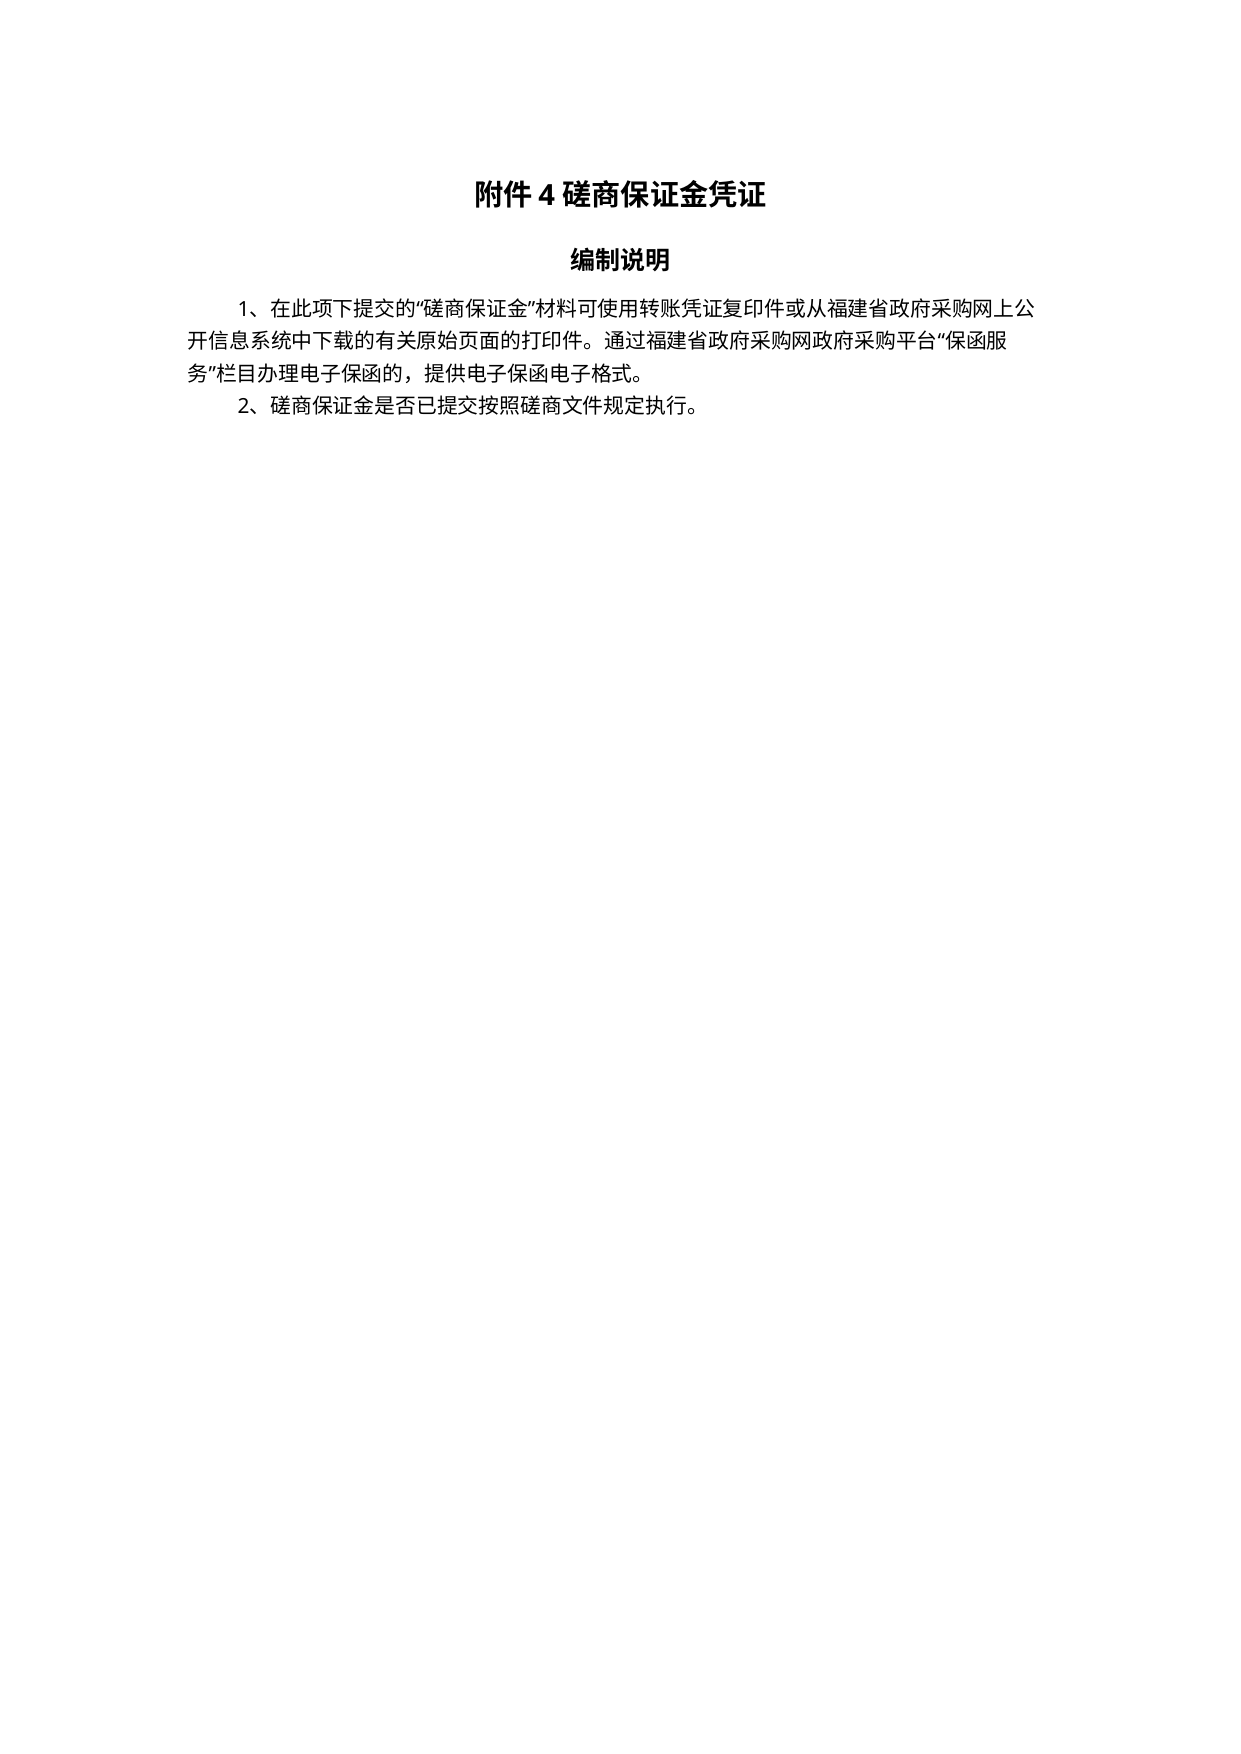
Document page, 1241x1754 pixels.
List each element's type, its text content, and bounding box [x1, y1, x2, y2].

text 编制说明 [187, 227, 1053, 292]
text 2、磋商保证金是否已提交按照磋商文件规定执行。 [187, 389, 1053, 422]
text 1、在此项下提交的“磋商保证金”材料可使用转账凭证复印件或从福建省政府采购网上公开信息系统中下载的有关原始页面的打印件。通过福建省政府采购网政府采购平台“保函服务”栏目办理电子保函的，提供电子保函电子格式。 [187, 292, 1053, 389]
text 附件4 磋商保证金凭证 [187, 162, 1053, 227]
